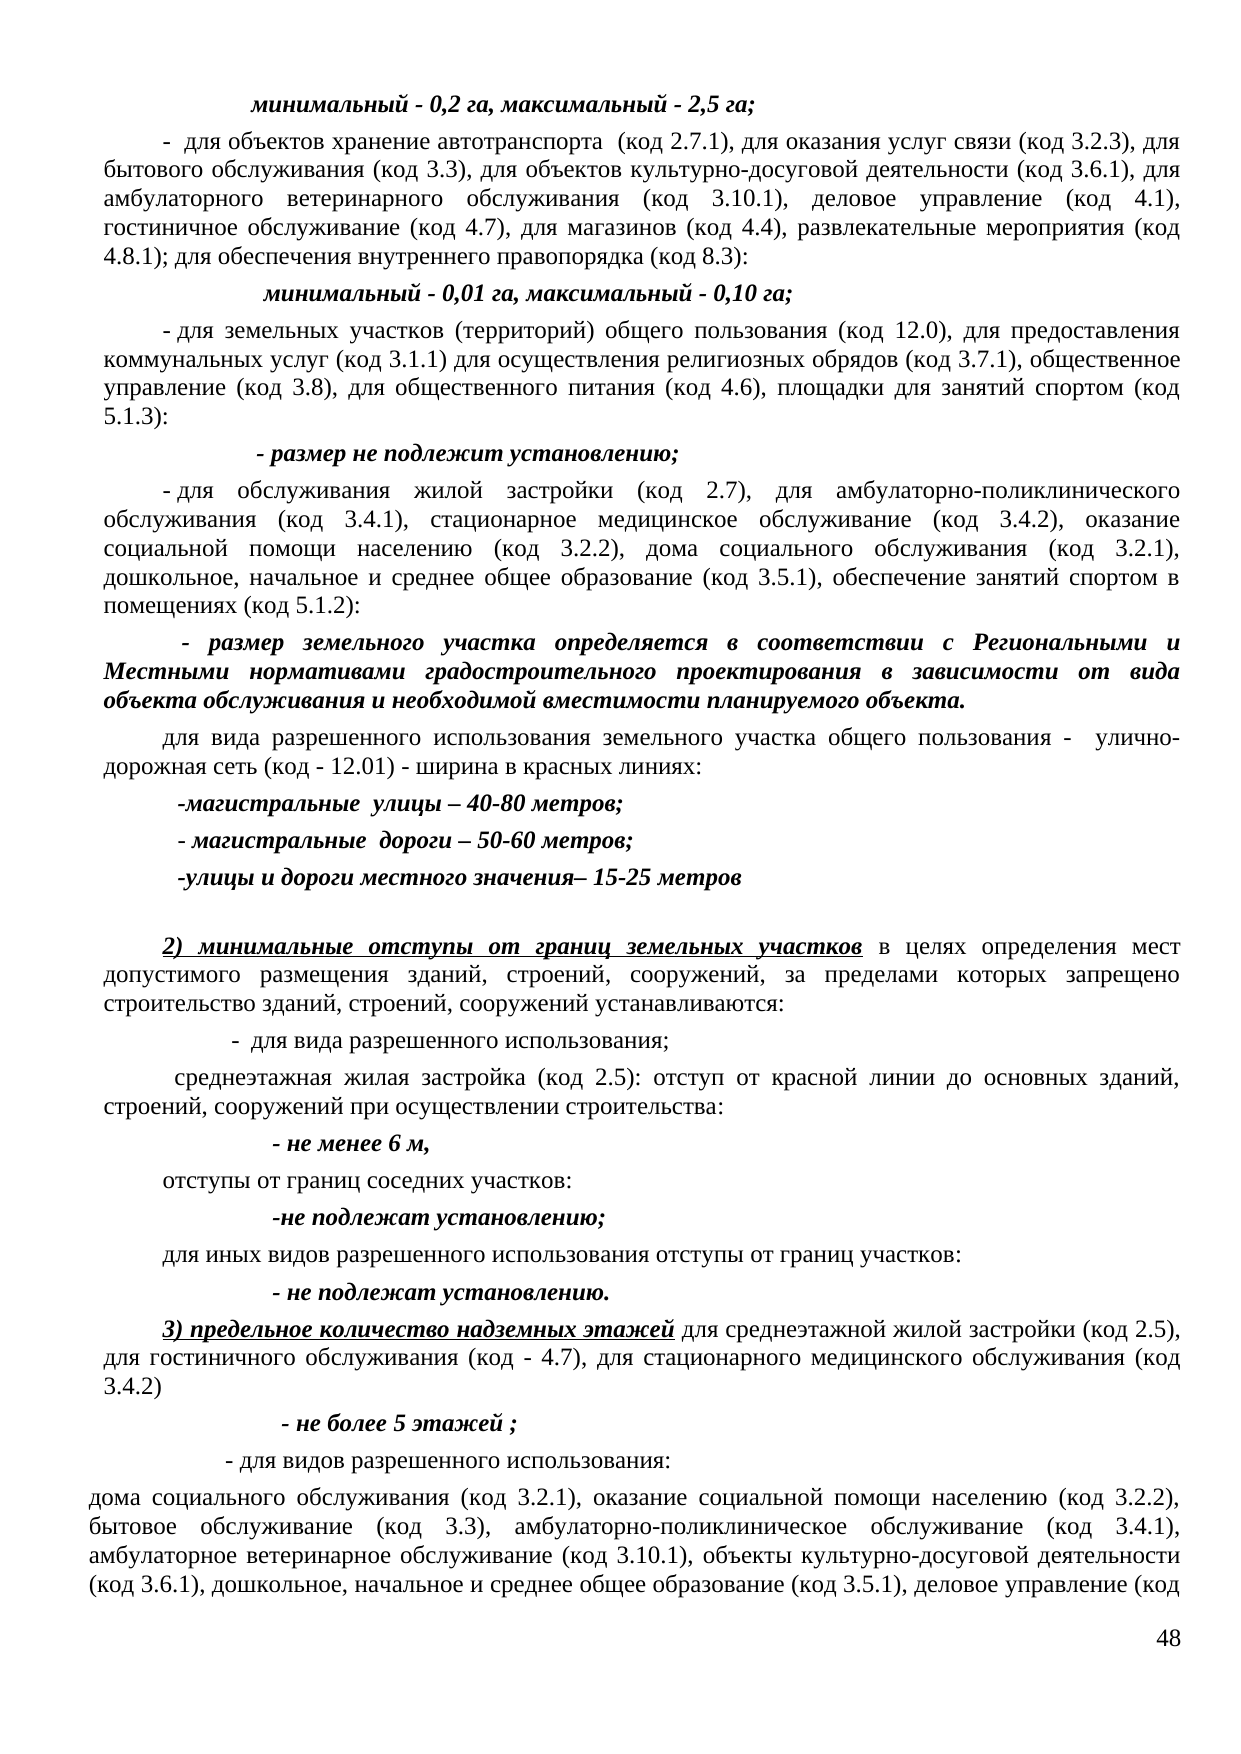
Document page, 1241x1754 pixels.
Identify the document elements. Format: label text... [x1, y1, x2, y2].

text -улицы и дороги местного значения– 15-25 метров [177, 862, 1181, 891]
text отступы от границ соседних участков: [103, 1165, 1181, 1194]
text - магистральные дороги – 50-60 метров; [177, 825, 1181, 854]
text -магистральные улицы – 40-80 метров; [177, 788, 1181, 817]
text минимальный - 0,01 га, максимальный - 0,10 га; [103, 278, 1181, 307]
text - для объектов хранение автотранспорта (код 2.7.1), для оказания услуг связи (код 3.2.3), для бытового обслуживания (код 3.3), для объектов культурно-досуговой деятельности (код 3.6.1), для амбулаторного ветеринарного обслуживания (код 3.10.1), деловое управление (код 4.1), гостиничное обслуживание (код 4.7), для магазинов (код 4.4), развлекательные мероприятия (код 4.8.1); для обеспечения внутреннего правопорядка (код 8.3): [103, 126, 1181, 269]
text - размер не подлежит установлению; [103, 438, 1181, 467]
text - не более 5 этажей ; [103, 1408, 1181, 1437]
text - размер земельного участка определяется в соответствии с Региональными и Местными нормативами градостроительного проектирования в зависимости от вида объекта обслуживания и необходимой вместимости планируемого объекта. [103, 627, 1181, 714]
text для иных видов разрешенного использования отступы от границ участков: [103, 1239, 1181, 1268]
text - для вида разрешенного использования; [103, 1025, 1181, 1054]
text -не подлежат установлению; [103, 1202, 1181, 1231]
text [88, 1482, 1181, 1597]
text 3) предельное количество надземных этажей для среднеэтажной жилой застройки (код 2.5), для гостиничного обслуживания (код - 4.7), для стационарного медицинского обслуживания (код 3.4.2) [103, 1314, 1181, 1400]
text для вида разрешенного использования земельного участка общего пользования - улично-дорожная сеть (код - 12.01) - ширина в красных линиях: [103, 722, 1181, 779]
text - для видов разрешенного использования: [103, 1445, 1181, 1474]
text - не менее 6 м, [103, 1128, 1181, 1157]
text - для обслуживания жилой застройки (код 2.7), для амбулаторно-поликлинического обслуживания (код 3.4.1), стационарное медицинское обслуживание (код 3.4.2), оказание социальной помощи населению (код 3.2.2), дома социального обслуживания (код 3.2.1), дошкольное, начальное и среднее общее образование (код 3.5.1), обеспечение занятий спортом в помещениях (код 5.1.2): [103, 475, 1181, 619]
text - для земельных участков (территорий) общего пользования (код 12.0), для предоставления коммунальных услуг (код 3.1.1) для осуществления религиозных обрядов (код 3.7.1), общественное управление (код 3.8), для общественного питания (код 4.6), площадки для занятий спортом (код 5.1.3): [103, 315, 1181, 430]
text минимальный - 0,2 га, максимальный - 2,5 га; [103, 89, 1181, 117]
text - не подлежат установлению. [103, 1277, 1181, 1305]
text 2) минимальные отступы от границ земельных участков в целях определения мест допустимого размещения зданий, строений, сооружений, за пределами которых запрещено строительство зданий, строений, сооружений устанавливаются: [103, 931, 1181, 1017]
text среднеэтажная жилая застройка (код 2.5): отступ от красной линии до основных зданий, строений, сооружений при осуществлении строительства: [103, 1062, 1181, 1120]
